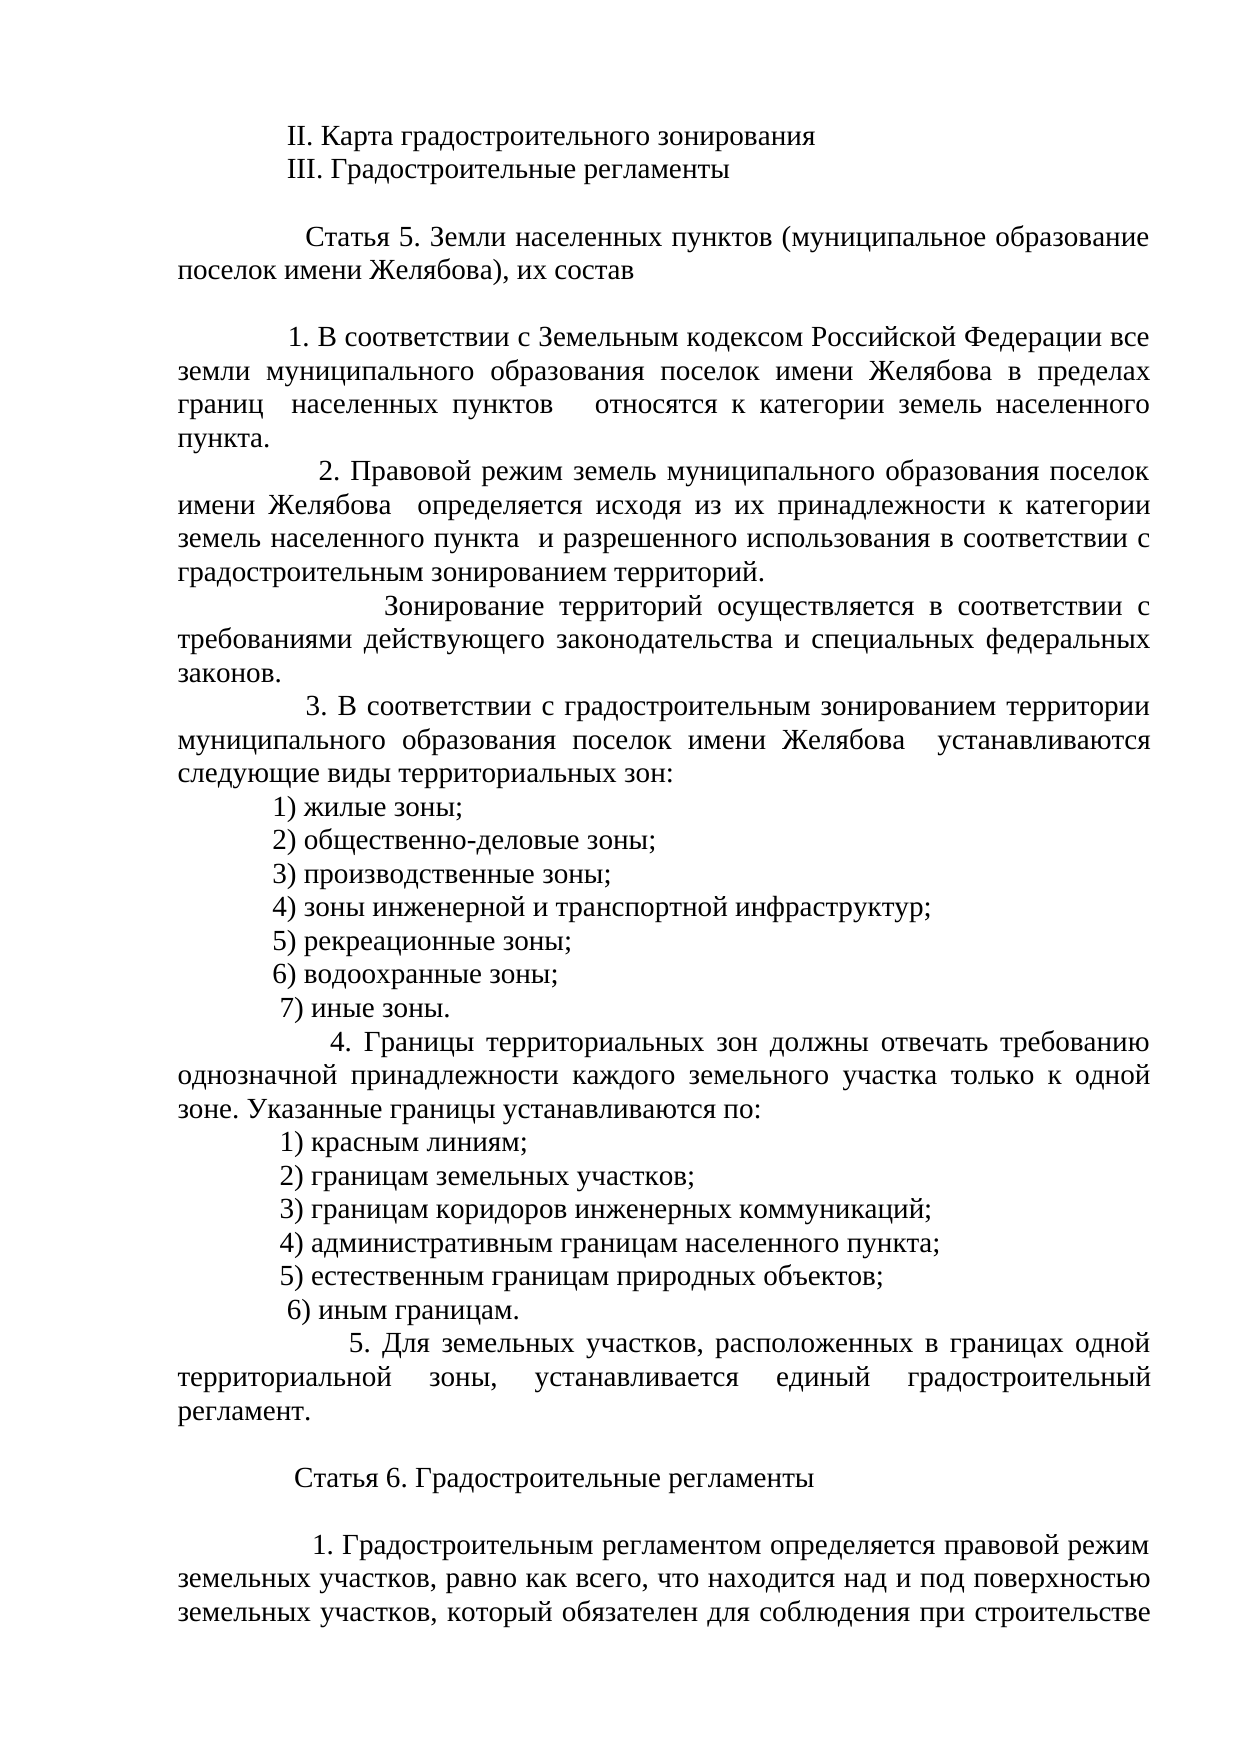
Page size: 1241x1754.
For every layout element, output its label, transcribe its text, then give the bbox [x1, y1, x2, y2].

text 1. В соответствии с Земельным кодексом Российской Федерации все земли муниципального образования поселок имени Желябова в пределах границ населенных пунктов относятся к категории земель населенного пункта. [177, 319, 1152, 453]
text 6) иным границам. [177, 1292, 1152, 1326]
text 2. Правовой режим земель муниципального образования поселок имени Желябова определяется исходя из их принадлежности к категории земель населенного пункта и разрешенного использования в соответствии с градостроительным зонированием территорий. [177, 453, 1152, 588]
text 3) производственные зоны; [177, 856, 1152, 889]
text 7) иные зоны. [177, 990, 1152, 1024]
text 2) общественно-деловые зоны; [177, 822, 1152, 856]
text 6) водоохранные зоны; [177, 957, 1152, 990]
text Статья 5. Земли населенных пунктов (муниципальное образование поселок имени Желябова), их состав [177, 219, 1152, 286]
text 1) красным линиям; [177, 1124, 1152, 1158]
text 4) зоны инженерной и транспортной инфраструктур; [177, 889, 1152, 923]
text II. Карта градостроительного зонирования [177, 118, 1152, 152]
text 4. Границы территориальных зон должны отвечать требованию однозначной принадлежности каждого земельного участка только к одной зоне. Указанные границы устанавливаются по: [177, 1024, 1152, 1124]
text 2) границам земельных участков; [177, 1158, 1152, 1191]
text 5) рекреационные зоны; [177, 923, 1152, 957]
text Зонирование территорий осуществляется в соответствии с требованиями действующего законодательства и специальных федеральных законов. [177, 588, 1152, 688]
text 5) естественным границам природных объектов; [177, 1258, 1152, 1292]
text 3. В соответствии с градостроительным зонированием территории муниципального образования поселок имени Желябова устанавливаются следующие виды территориальных зон: [177, 688, 1152, 789]
text Статья 6. Градостроительные регламенты [177, 1460, 1152, 1493]
text III. Градостроительные регламенты [177, 152, 1152, 185]
text 3) границам коридоров инженерных коммуникаций; [177, 1191, 1152, 1225]
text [177, 1527, 1152, 1627]
text 1) жилые зоны; [177, 789, 1152, 822]
text 5. Для земельных участков, расположенных в границах одной территориальной зоны, устанавливается единый градостроительный регламент. [177, 1326, 1152, 1426]
text 4) административным границам населенного пункта; [177, 1225, 1152, 1258]
